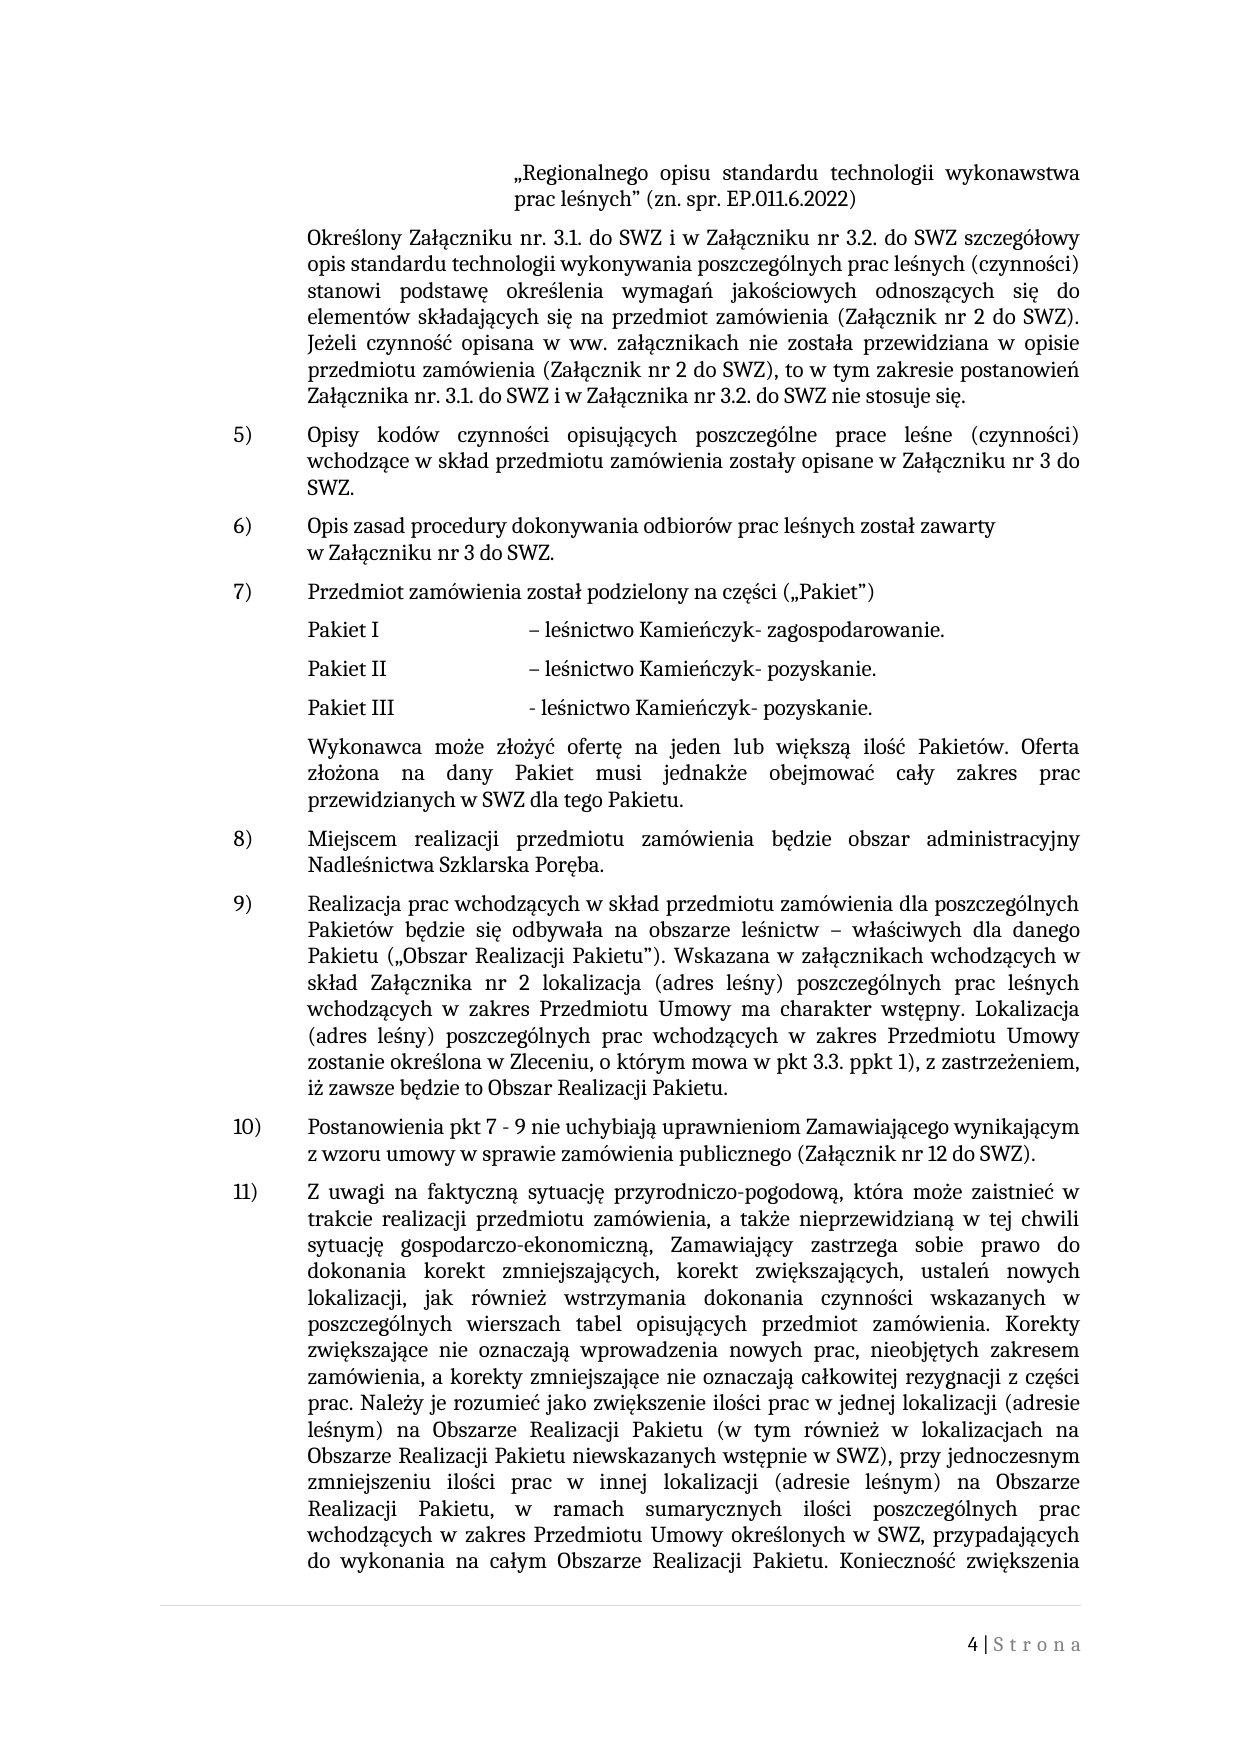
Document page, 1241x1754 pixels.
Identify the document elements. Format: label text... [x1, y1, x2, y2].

text Pakiet II – leśnictwo Kamieńczyk- pozyskanie. [307, 656, 1081, 682]
text 8) Miejscem realizacji przedmiotu zamówienia będzie obszar administracyjny Nadleśnictwa Szklarska Poręba. [233, 825, 1081, 878]
text 10) Postanowienia pkt 7 - 9 nie uchybiają uprawnieniom Zamawiającego wynikającym z wzoru umowy w sprawie zamówienia publicznego (Załącznik nr 12 do SWZ). [233, 1114, 1081, 1167]
text 9) Realizacja prac wchodzących w skład przedmiotu zamówienia dla poszczególnych Pakietów będzie się odbywała na obszarze leśnictw – właściwych dla danego Pakietu („Obszar Realizacji Pakietu”). Wskazana w załącznikach wchodzących w skład Załącznika nr 2 lokalizacja (adres leśny) poszczególnych prac leśnych wchodzących w zakres Przedmiotu Umowy ma charakter wstępny. Lokalizacja (adres leśny) poszczególnych prac wchodzących w zakres Przedmiotu Umowy zostanie określona w Zleceniu, o którym mowa w pkt 3.3. ppkt 1), z zastrzeżeniem, iż zawsze będzie to Obszar Realizacji Pakietu. [233, 891, 1081, 1101]
text Określony Załączniku nr. 3.1. do SWZ i w Załączniku nr 3.2. do SWZ szczegółowy opis standardu technologii wykonywania poszczególnych prac leśnych (czynności) stanowi podstawę określenia wymagań jakościowych odnoszących się do elementów składających się na przedmiot zamówienia (Załącznik nr 2 do SWZ). Jeżeli czynność opisana w ww. załącznikach nie została przewidziana w opisie przedmiotu zamówienia (Załącznik nr 2 do SWZ), to w tym zakresie postanowień Załącznika nr. 3.1. do SWZ i w Załącznika nr 3.2. do SWZ nie stosuje się. [307, 225, 1081, 409]
text Wykonawca może złożyć ofertę na jeden lub większą ilość Pakietów. Oferta złożona na dany Pakiet musi jednakże obejmować cały zakres prac przewidzianych w SWZ dla tego Pakietu. [307, 734, 1081, 813]
text 5) Opisy kodów czynności opisujących poszczególne prace leśne (czynności) wchodzące w skład przedmiotu zamówienia zostały opisane w Załączniku nr 3 do SWZ. [233, 422, 1081, 501]
text 6) Opis zasad procedury dokonywania odbiorów prac leśnych został zawarty w Załączniku nr 3 do SWZ. [233, 513, 1081, 566]
text Pakiet I – leśnictwo Kamieńczyk- zagospodarowanie. [307, 617, 1081, 644]
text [307, 159, 1081, 212]
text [233, 1179, 1081, 1574]
text 7) Przedmiot zamówienia został podzielony na części („Pakiet”) [233, 578, 1081, 605]
text Pakiet III - leśnictwo Kamieńczyk- pozyskanie. [307, 695, 1081, 721]
